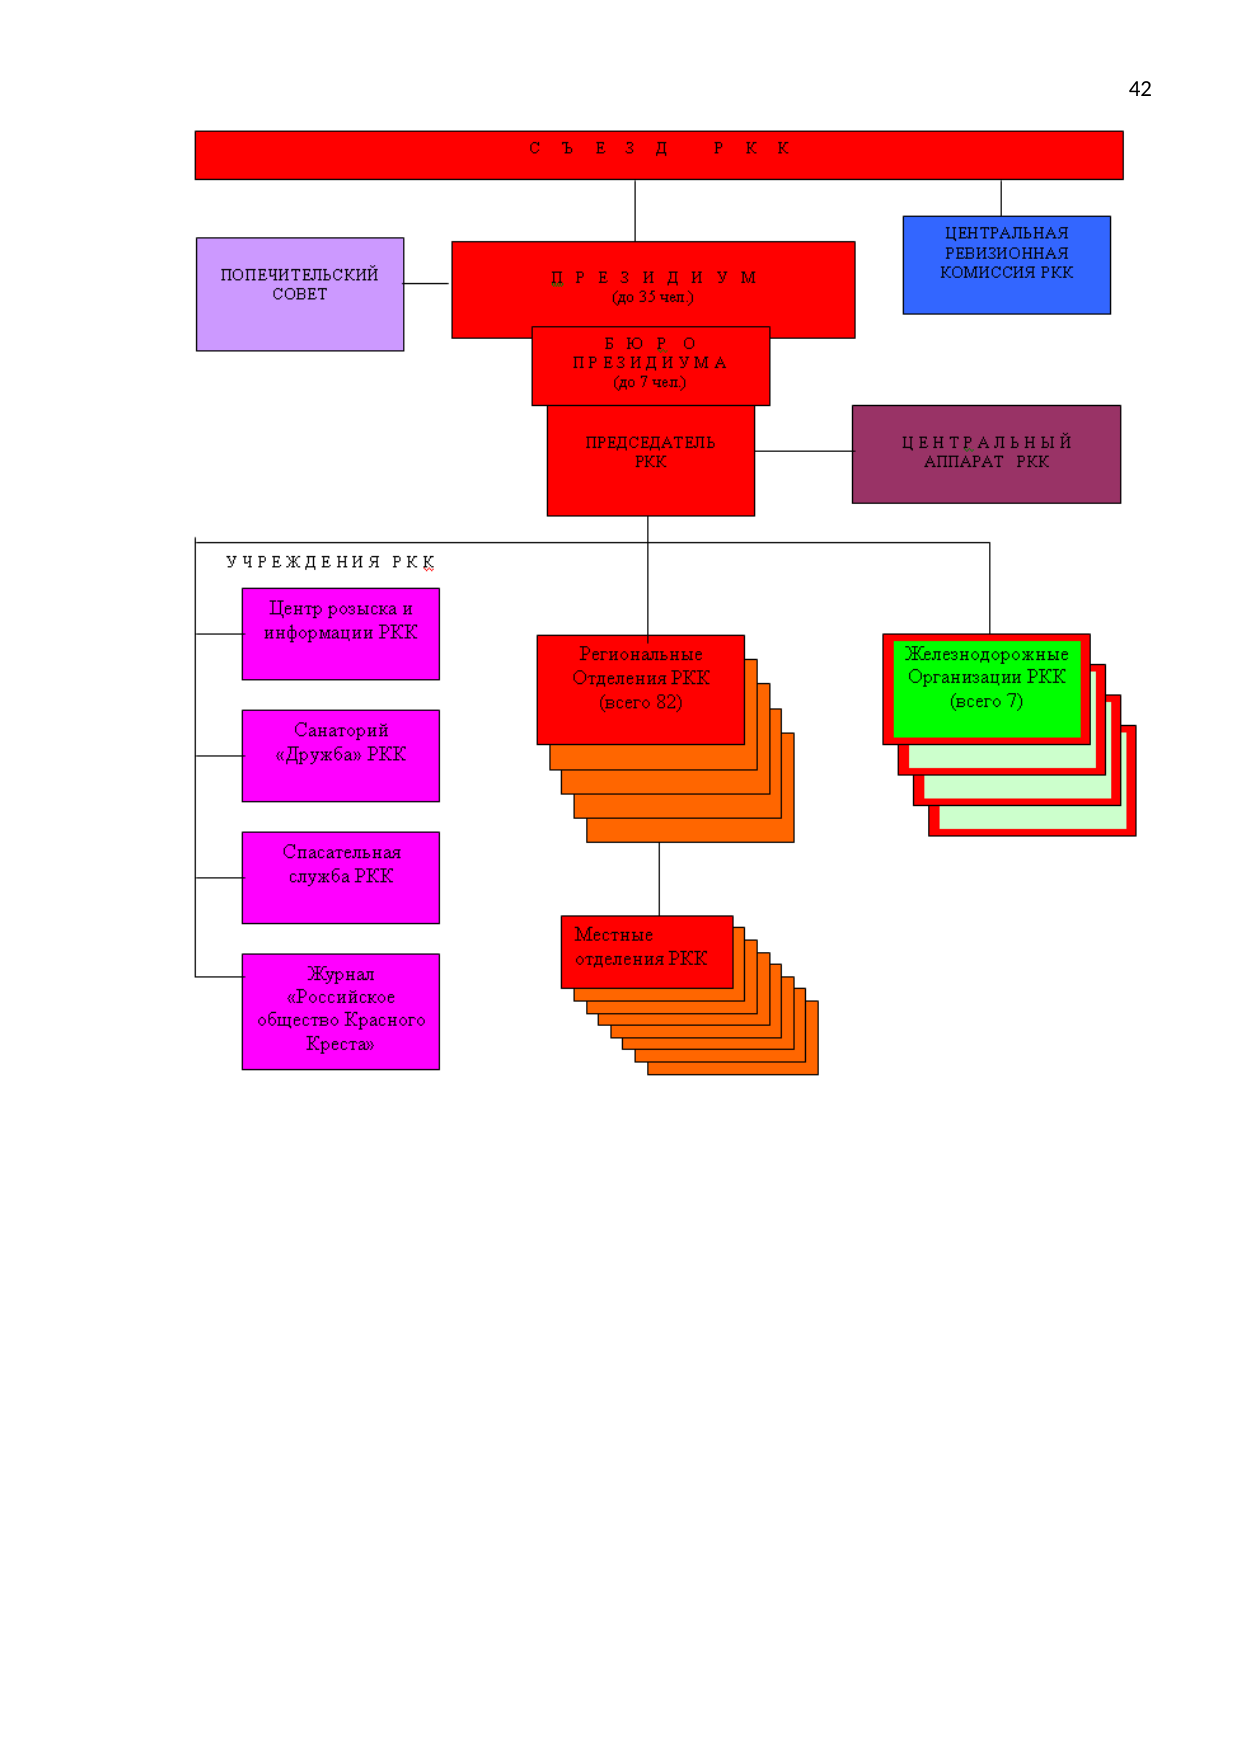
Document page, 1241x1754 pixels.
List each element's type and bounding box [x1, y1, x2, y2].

picture [177, 118, 1152, 1078]
